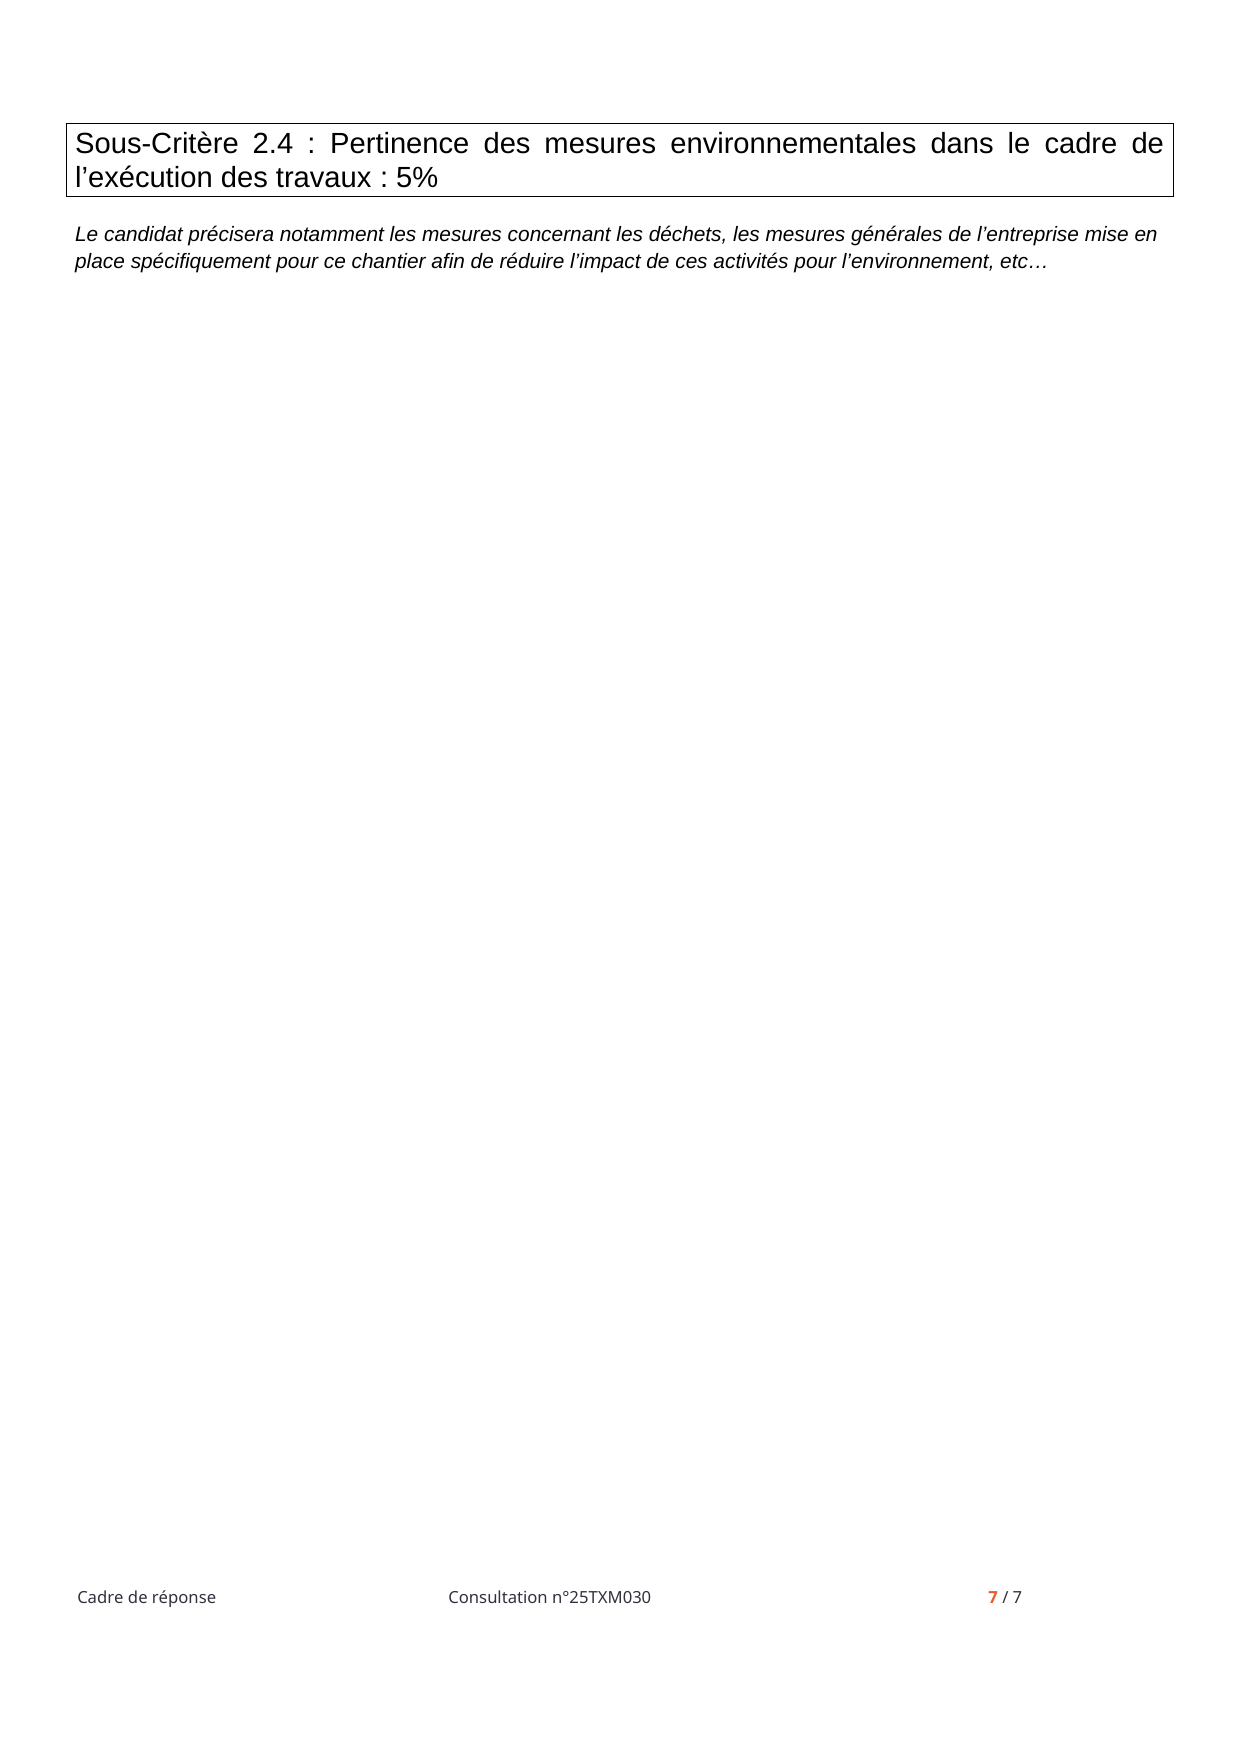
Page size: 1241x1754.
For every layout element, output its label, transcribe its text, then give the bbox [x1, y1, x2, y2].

text Le candidat précisera notamment les mesures concernant les déchets, les mesures générales de l’entreprise mise en place spécifiquement pour ce chantier afin de réduire l’impact de ces activités pour l’environnement, etc… [75, 222, 1165, 273]
text Sous-Critère 2.4 : Pertinence des mesures environnementales dans le cadre de l’exécution des travaux : 5% [67, 124, 1173, 196]
